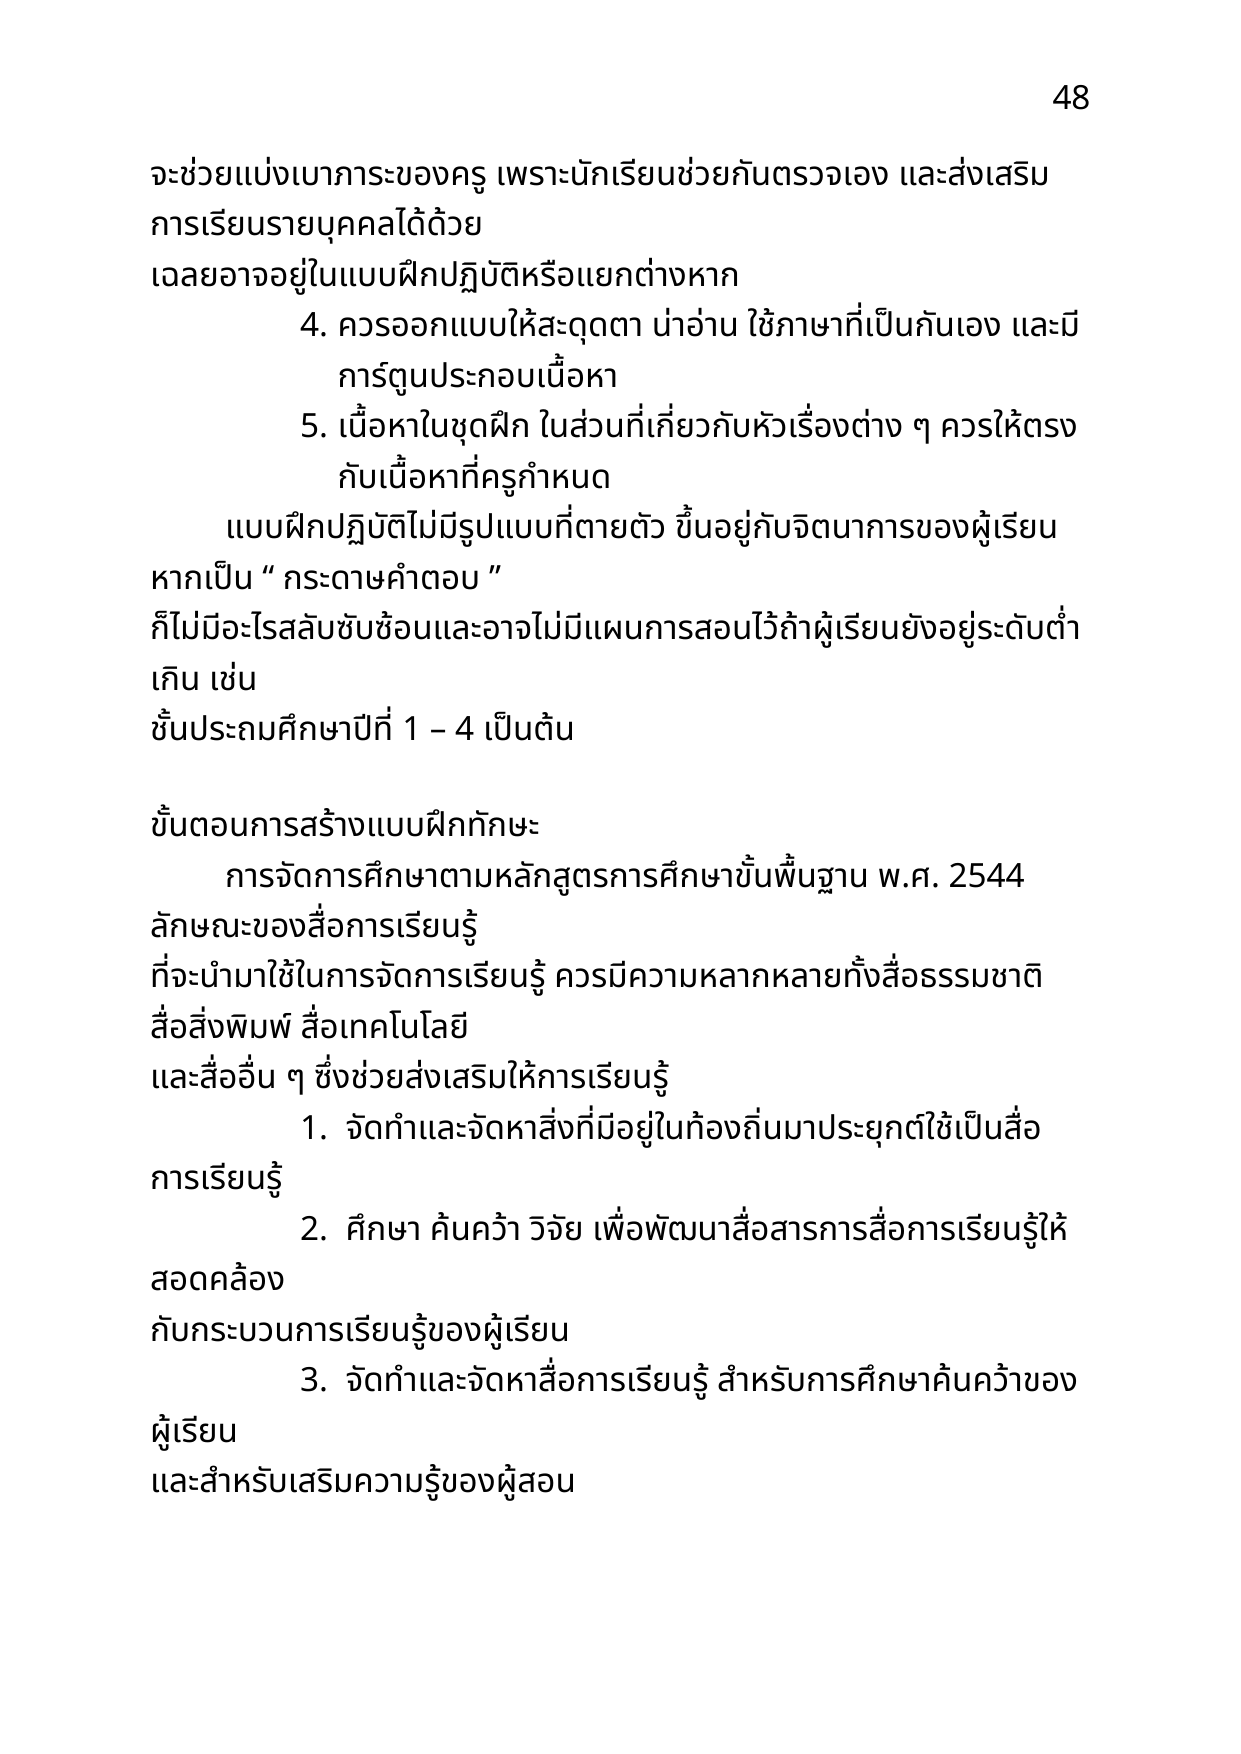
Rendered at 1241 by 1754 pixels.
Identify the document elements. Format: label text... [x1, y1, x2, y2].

text 3. จัดทำและจัดหาสื่อการเรียนรู้ สำหรับการศึกษาค้นคว้าของผู้เรียน [75, 1356, 1090, 1457]
list เนื้อหาในชุดฝึก ในส่วนที่เกี่ยวกับหัวเรื่องต่าง ๆ ควรให้ตรงกับเนื้อหาที่ครูกำหนด [300, 402, 1090, 503]
text และสำหรับเสริมความรู้ของผู้สอน [150, 1457, 1090, 1508]
text เฉลยอาจอยู่ในแบบฝึกปฏิบัติหรือแยกต่างหาก [150, 251, 1090, 301]
text และสื่ออื่น ๆ ซึ่งช่วยส่งเสริมให้การเรียนรู้ [150, 1053, 1090, 1104]
text แบบฝึกปฏิบัติไม่มีรูปแบบที่ตายตัว ขึ้นอยู่กับจิตนาการของผู้เรียน หากเป็น “ กระดาษคำตอบ ” [150, 503, 1090, 604]
list ควรออกแบบให้สะดุดตา น่าอ่าน ใช้ภาษาที่เป็นกันเอง และมีการ์ตูนประกอบเนื้อหา [300, 301, 1090, 402]
text ขั้นตอนการสร้างแบบฝึกทักษะ [150, 801, 1090, 851]
text จะช่วยแบ่งเบาภาระของครู เพราะนักเรียนช่วยกันตรวจเอง และส่งเสริมการเรียนรายบุคคลได้ด้วย [150, 150, 1090, 251]
text ที่จะนำมาใช้ในการจัดการเรียนรู้ ควรมีความหลากหลายทั้งสื่อธรรมชาติ สื่อสิ่งพิมพ์ สื่อเทคโนโลยี [150, 952, 1090, 1053]
text 1. จัดทำและจัดหาสิ่งที่มีอยู่ในท้องถิ่นมาประยุกต์ใช้เป็นสื่อการเรียนรู้ [150, 1104, 1090, 1205]
text ชั้นประถมศึกษาปีที่ 1 – 4 เป็นต้น [150, 705, 1090, 756]
text 2. ศึกษา ค้นคว้า วิจัย เพื่อพัฒนาสื่อสารการสื่อการเรียนรู้ให้สอดคล้อง [150, 1205, 1090, 1306]
text กับกระบวนการเรียนรู้ของผู้เรียน [150, 1306, 1090, 1356]
text ก็ไม่มีอะไรสลับซับซ้อนและอาจไม่มีแผนการสอนไว้ถ้าผู้เรียนยังอยู่ระดับต่ำเกิน เช่น [150, 604, 1090, 705]
text การจัดการศึกษาตามหลักสูตรการศึกษาขั้นพื้นฐาน พ.ศ. 2544 ลักษณะของสื่อการเรียนรู้ [150, 851, 1090, 952]
